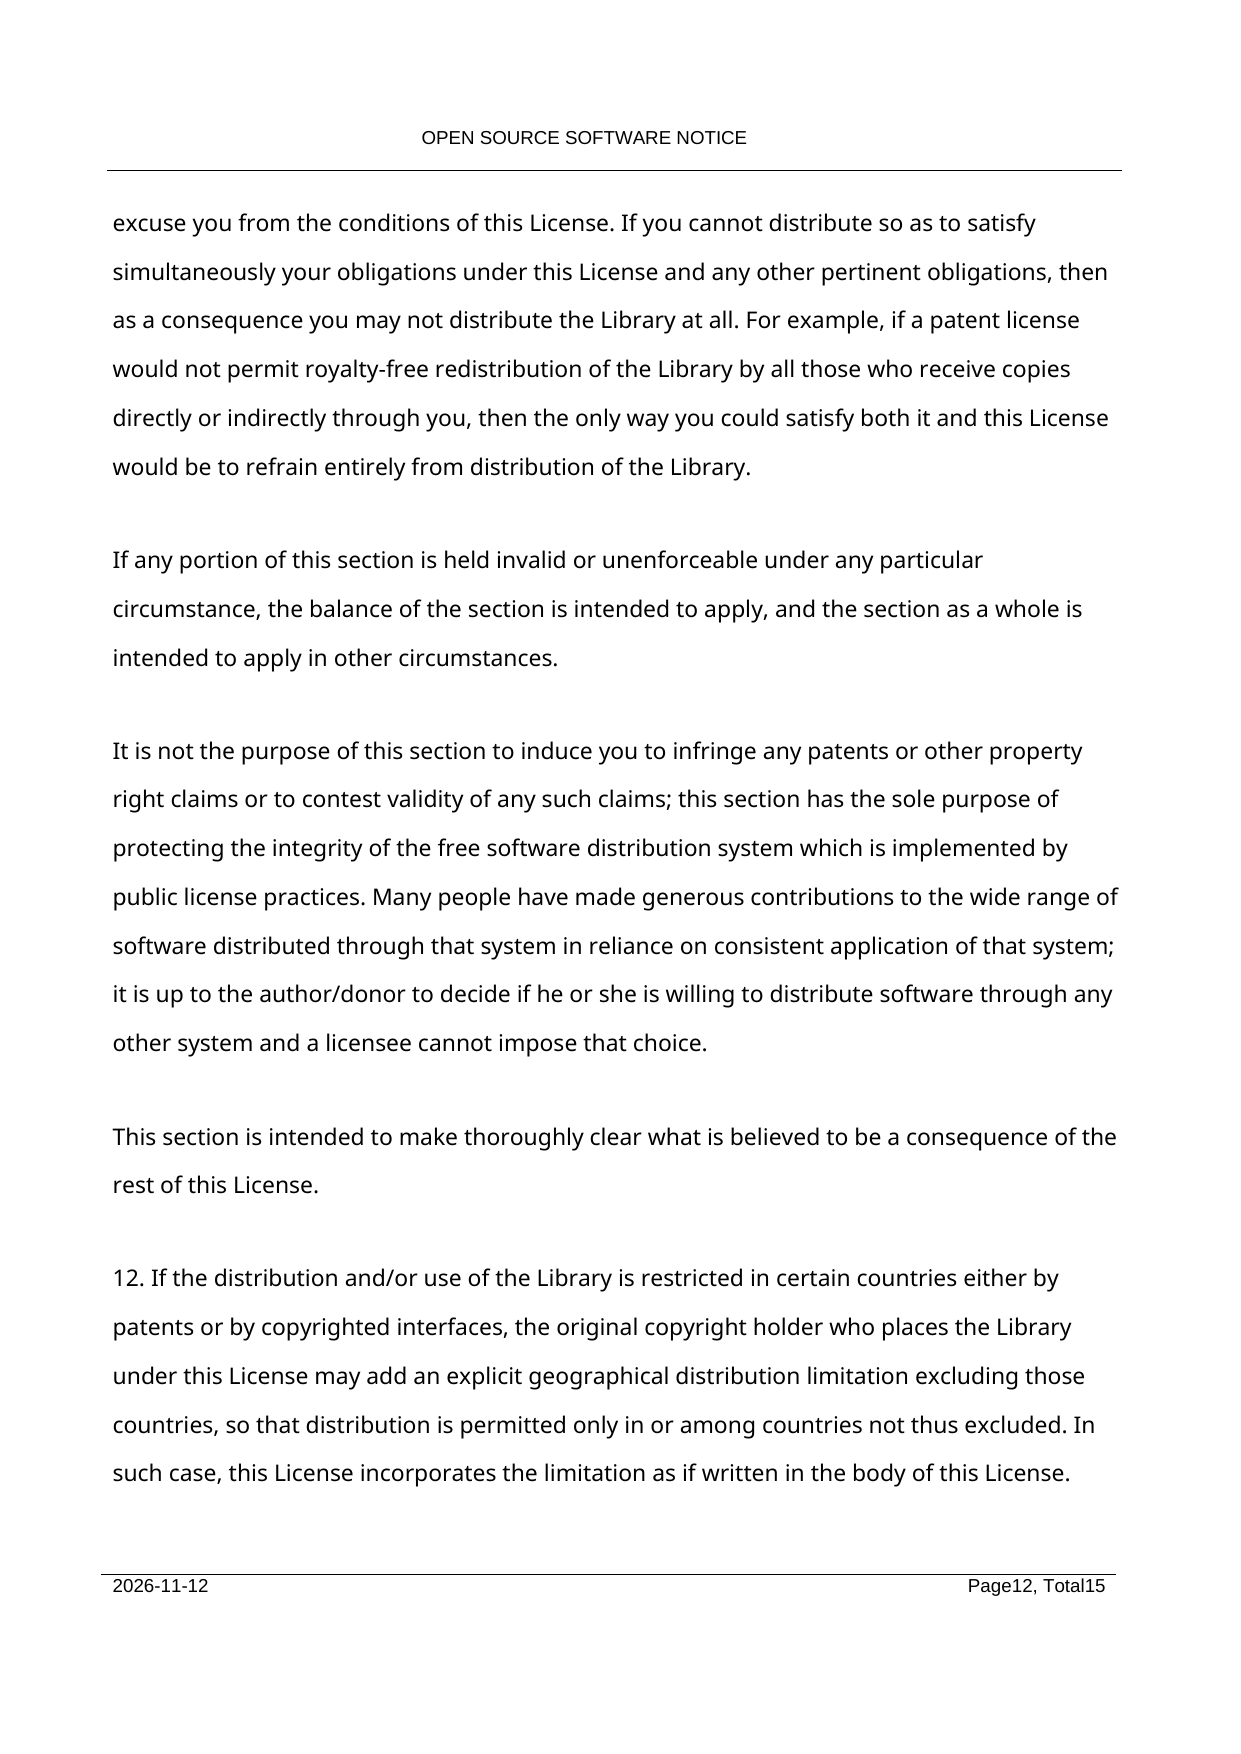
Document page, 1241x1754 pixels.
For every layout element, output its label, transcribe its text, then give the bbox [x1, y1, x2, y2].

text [112, 206, 1128, 483]
text 12. If the distribution and/or use of the Library is restricted in certain countries either by patents or by copyrighted interfaces, the original copyright holder who places the Library under this License may add an explicit geographical distribution limitation excluding those countries, so that distribution is permitted only in or among countries not thus excluded. In such case, this License incorporates the limitation as if written in the body of this License. [112, 1262, 1128, 1489]
text If any portion of this section is held invalid or unenforceable under any particular circumstance, the balance of the section is intended to apply, and the section as a whole is intended to apply in other circumstances. [112, 543, 1128, 673]
text This section is intended to make thoroughly clear what is believed to be a consequence of the rest of this License. [112, 1120, 1128, 1201]
text It is not the purpose of this section to induce you to infringe any patents or other property right claims or to contest validity of any such claims; this section has the sole purpose of protecting the integrity of the free software distribution system which is implemented by public license practices. Many people have made generous contributions to the wide range of software distributed through that system in reliance on consistent application of that system; it is up to the author/donor to decide if he or she is willing to distribute software through any other system and a licensee cannot impose that choice. [112, 734, 1128, 1059]
